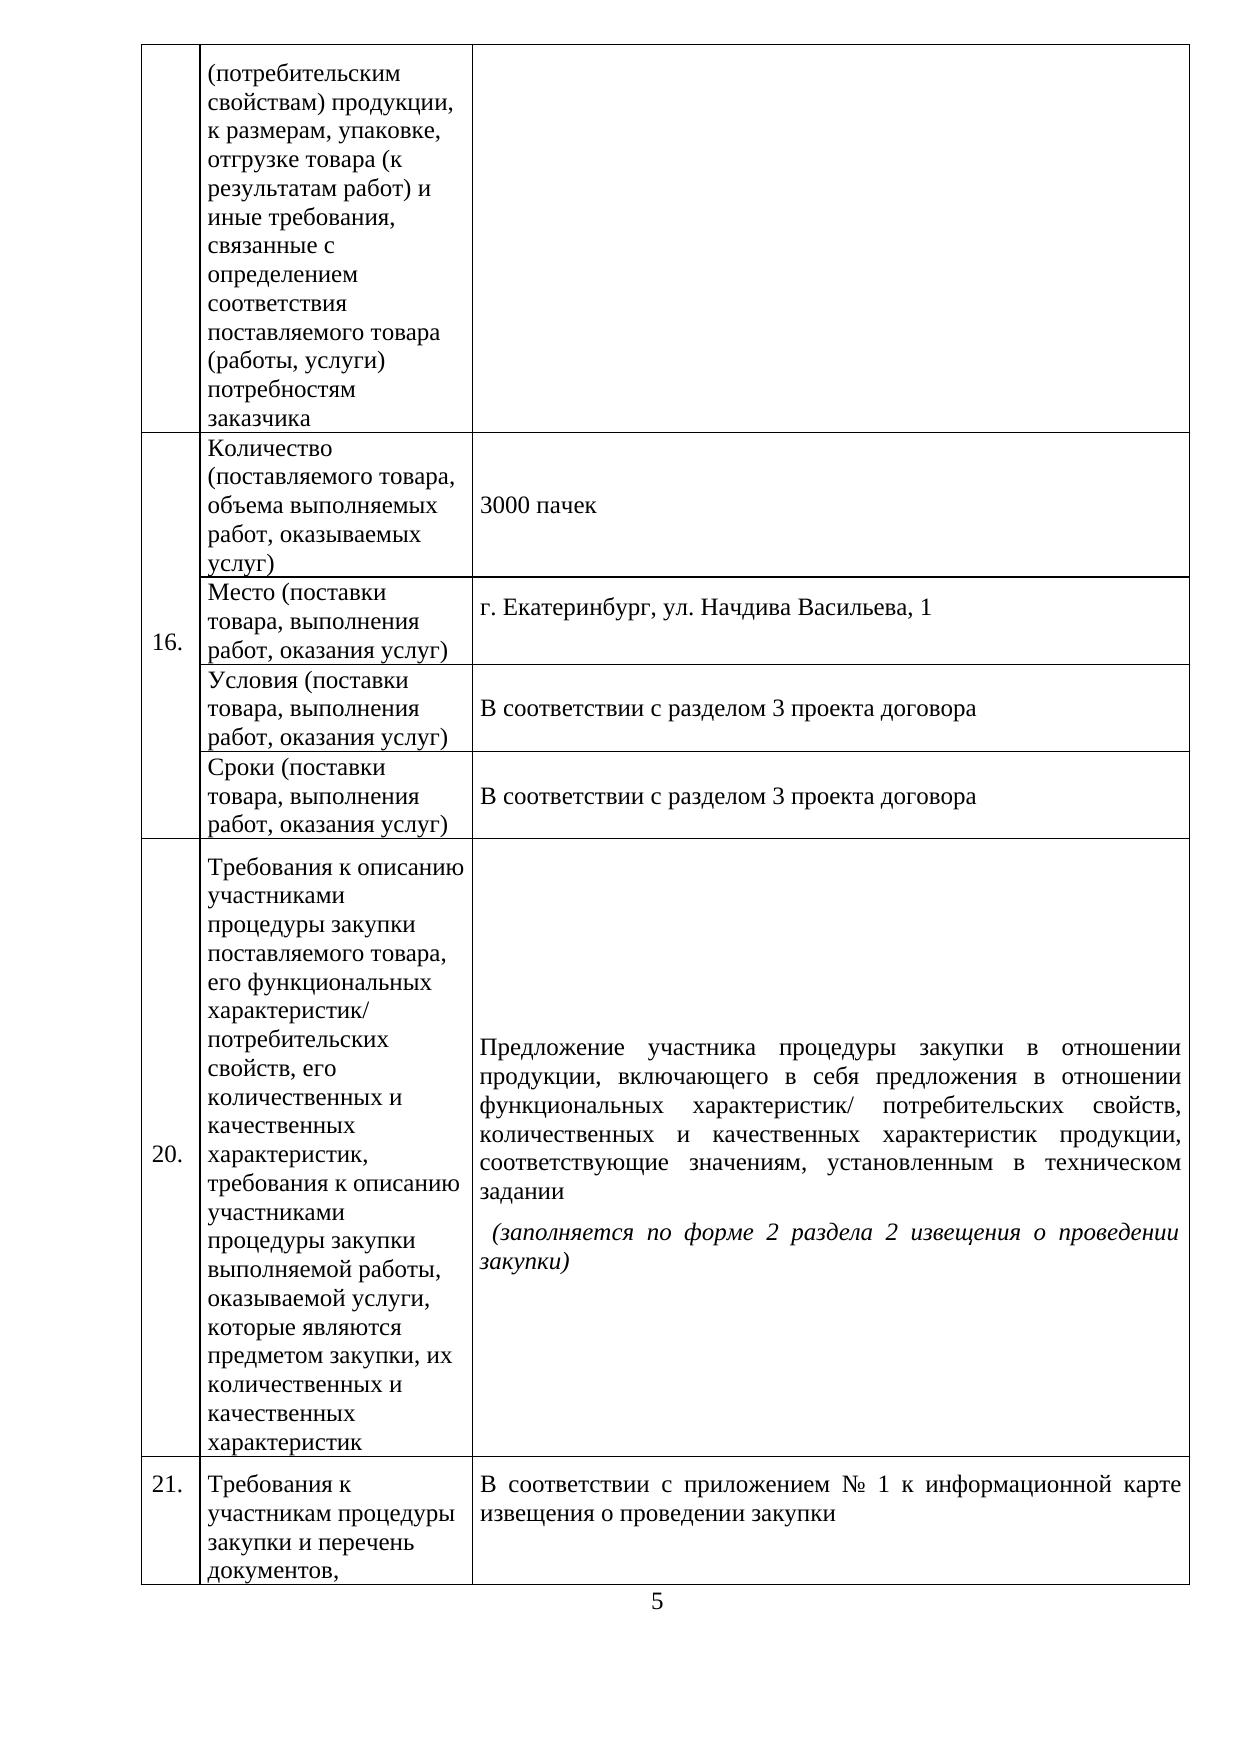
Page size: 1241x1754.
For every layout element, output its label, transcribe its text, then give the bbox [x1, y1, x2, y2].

table_cell Предложение участника процедуры закупки в отношении продукции, включающего в себя предложения в отношении функциональных характеристик/ потребительских свойств, количественных и качественных характеристик продукции, соответствующие значениям, установленным в техническом задании (заполняется по форме 2 раздела 2 извещения о проведении закупки) [473, 839, 1189, 1456]
table_cell В соответствии с разделом 3 проекта договора [473, 665, 1189, 751]
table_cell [473, 45, 1189, 432]
table_cell г. Екатеринбург, ул. Начдива Васильева, 1 [473, 578, 1189, 664]
table_cell Место (поставки товара, выполнения работ, оказания услуг) [201, 578, 472, 664]
table_cell [142, 1457, 199, 1584]
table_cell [201, 1457, 472, 1584]
table_cell Сроки (поставки товара, выполнения работ, оказания услуг) [201, 752, 472, 838]
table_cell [201, 45, 472, 432]
table_cell Количество (поставляемого товара, объема выполняемых работ, оказываемых услуг) [201, 433, 472, 576]
table_cell [142, 45, 199, 432]
table_cell Требования к описанию участниками процедуры закупки поставляемого товара, его функциональных характеристик/ потребительских свойств, его количественных и качественных характеристик, требования к описанию участниками процедуры закупки выполняемой работы, оказываемой услуги, которые являются предметом закупки, их количественных и качественных характеристик [201, 839, 472, 1456]
table_cell [142, 433, 199, 838]
table_cell Условия (поставки товара, выполнения работ, оказания услуг) [201, 665, 472, 751]
table_cell [142, 839, 199, 1456]
table_cell 3000 пачек [473, 433, 1189, 576]
table_cell В соответствии с разделом 3 проекта договора [473, 752, 1189, 838]
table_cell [473, 1457, 1189, 1584]
